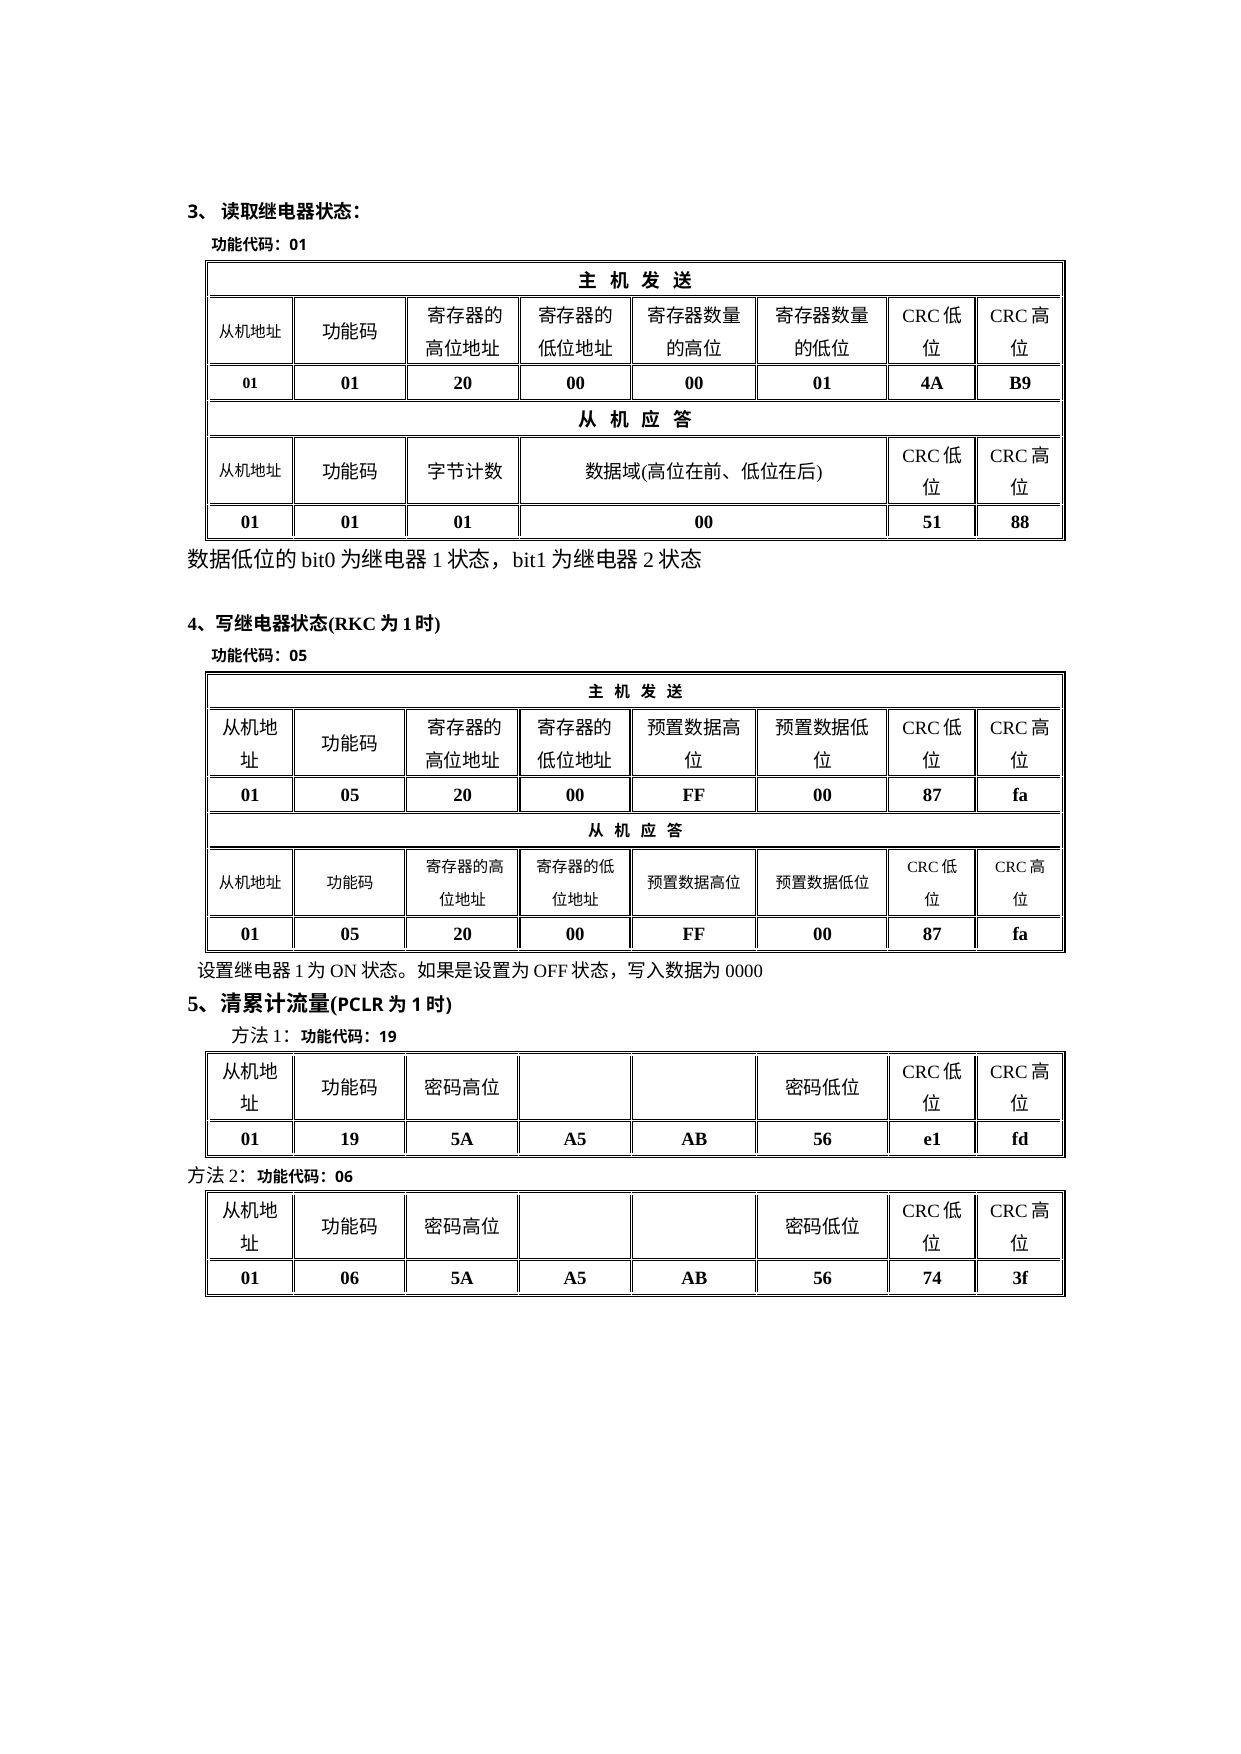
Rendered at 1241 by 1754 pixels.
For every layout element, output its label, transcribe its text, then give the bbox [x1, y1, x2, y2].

table_cell 从机地址 [206, 707, 294, 775]
table_cell 01 [208, 503, 294, 538]
table_cell 从 机 应 答 [206, 399, 1064, 434]
text 数据低位的bit0为继电器1状态，bit1为继电器2状态 [187, 541, 1053, 574]
table_cell fd [976, 1119, 1064, 1154]
table_cell [406, 1122, 518, 1154]
table_cell 01 [206, 363, 294, 399]
table_cell 数据域(高位在前、低位在后) [521, 438, 886, 503]
table_header [631, 1052, 757, 1119]
table_cell 88 [976, 503, 1062, 538]
table_cell 从机地址 [208, 846, 292, 914]
table_cell CRC低位 [889, 438, 974, 503]
table_cell AB [631, 1119, 757, 1154]
table_cell 19 [294, 1119, 406, 1154]
table_cell 01 [406, 506, 519, 538]
table_header CRC低位 [888, 1193, 976, 1258]
text 3、 读取继电器状态： [187, 194, 1053, 227]
table_cell 74 [888, 1261, 976, 1294]
table_cell CRC高位 [976, 295, 1064, 363]
text 5、清累计流量(PCLR 为1 时) [187, 986, 1053, 1018]
table_cell 87 [889, 778, 974, 811]
text 方法2：功能代码：06 [187, 1158, 1053, 1190]
table_header 密码高位 [406, 1193, 518, 1258]
table_cell 00 [758, 778, 886, 811]
table_cell 预置数据低位 [758, 710, 886, 775]
table_cell e1 [888, 1122, 976, 1154]
table_cell CRC高位 [976, 707, 1064, 775]
table_cell AB [631, 1258, 757, 1294]
text 设置继电器1为ON状态。如果是设置为OFF状态，写入数据为0000 [187, 953, 1053, 986]
table_cell 功能码 [295, 850, 404, 914]
table_cell B9 [976, 363, 1064, 399]
table_cell 01 [208, 915, 294, 950]
table_header CRC低位 [888, 1054, 976, 1119]
table_header [631, 1191, 757, 1258]
table_header 功能码 [294, 1052, 406, 1119]
table_header 密码低位 [757, 1193, 888, 1258]
table_cell 00 [519, 918, 631, 950]
table_cell 56 [757, 1122, 888, 1154]
table_cell CRC低位 [889, 710, 974, 775]
table_cell CRC低位 [889, 298, 974, 363]
table_cell 预置数据高位 [633, 710, 755, 775]
text 4、写继电器状态(RKC为1时) [187, 606, 1053, 639]
table_cell 00 [633, 366, 755, 399]
table_cell 20 [406, 915, 519, 950]
table_header 主 机 发 送 [208, 263, 1062, 295]
table_cell fa [976, 775, 1064, 811]
table_cell 寄存器的高位地址 [407, 850, 517, 914]
table_header 密码低位 [757, 1054, 888, 1119]
table_header [519, 1054, 631, 1119]
table_cell fa [976, 915, 1062, 950]
table_cell 寄存器的高位地址 [408, 298, 518, 363]
table_cell [889, 366, 974, 399]
table_cell 功能码 [295, 298, 405, 363]
table_header 从机地址 [208, 1054, 293, 1119]
table_cell 寄存器数量的低位 [758, 298, 886, 363]
text 方法1：功能代码：19 [187, 1018, 1053, 1051]
table_header CRC高位 [976, 1054, 1062, 1119]
table_cell 从机地址 [208, 435, 292, 503]
table_cell 05 [294, 915, 406, 950]
table_cell 寄存器数量的高位 [633, 298, 755, 363]
table_header 从机地址 [208, 1193, 293, 1258]
table_cell 20 [407, 778, 517, 811]
table_header 主 机 发 送 [208, 675, 1062, 707]
table_header 功能码 [294, 1191, 406, 1258]
table_cell 寄存器的高位地址 [407, 710, 517, 775]
table_cell FF [631, 918, 756, 950]
table_cell A5 [519, 1122, 631, 1154]
table_cell 00 [519, 503, 888, 538]
table_cell [406, 1261, 518, 1294]
table_cell 功能码 [295, 438, 405, 503]
table_cell 字节计数 [408, 438, 518, 503]
table_cell 预置数据低位 [758, 850, 886, 914]
table_cell 00 [756, 915, 888, 950]
table_cell 寄存器的低位地址 [521, 298, 630, 363]
text 功能代码：05 [187, 639, 1053, 671]
table_cell 从机地址 [206, 295, 294, 363]
table_cell CRC低位 [889, 850, 974, 914]
table_cell 56 [757, 1261, 888, 1294]
table_cell 从 机 应 答 [208, 811, 1062, 846]
table_cell 寄存器的低位地址 [521, 850, 629, 914]
table_cell FF [633, 778, 755, 811]
table_cell 01 [206, 1258, 293, 1294]
table_cell CRC高位 [978, 846, 1062, 914]
table_cell 01 [206, 1119, 293, 1154]
table_cell 05 [295, 778, 404, 811]
table_cell 06 [294, 1258, 406, 1294]
table_header 密码高位 [406, 1054, 518, 1119]
table_cell 01 [758, 366, 886, 399]
table_cell 功能码 [295, 710, 404, 775]
table_cell 20 [408, 366, 518, 399]
table_cell 01 [295, 366, 405, 399]
table_cell 寄存器的低位地址 [521, 710, 629, 775]
table_cell 00 [521, 778, 629, 811]
table_cell A5 [519, 1261, 631, 1294]
table_header CRC高位 [976, 1193, 1062, 1258]
table_cell 51 [888, 506, 976, 538]
table_cell 87 [888, 918, 976, 950]
text 功能代码：01 [187, 227, 1053, 259]
table_header [519, 1193, 631, 1258]
table_cell [976, 1258, 1064, 1294]
table_cell 00 [521, 366, 630, 399]
table_cell CRC高位 [978, 435, 1062, 503]
table_cell 01 [206, 775, 294, 811]
table_cell 预置数据高位 [633, 850, 755, 914]
table_cell 01 [294, 506, 406, 538]
